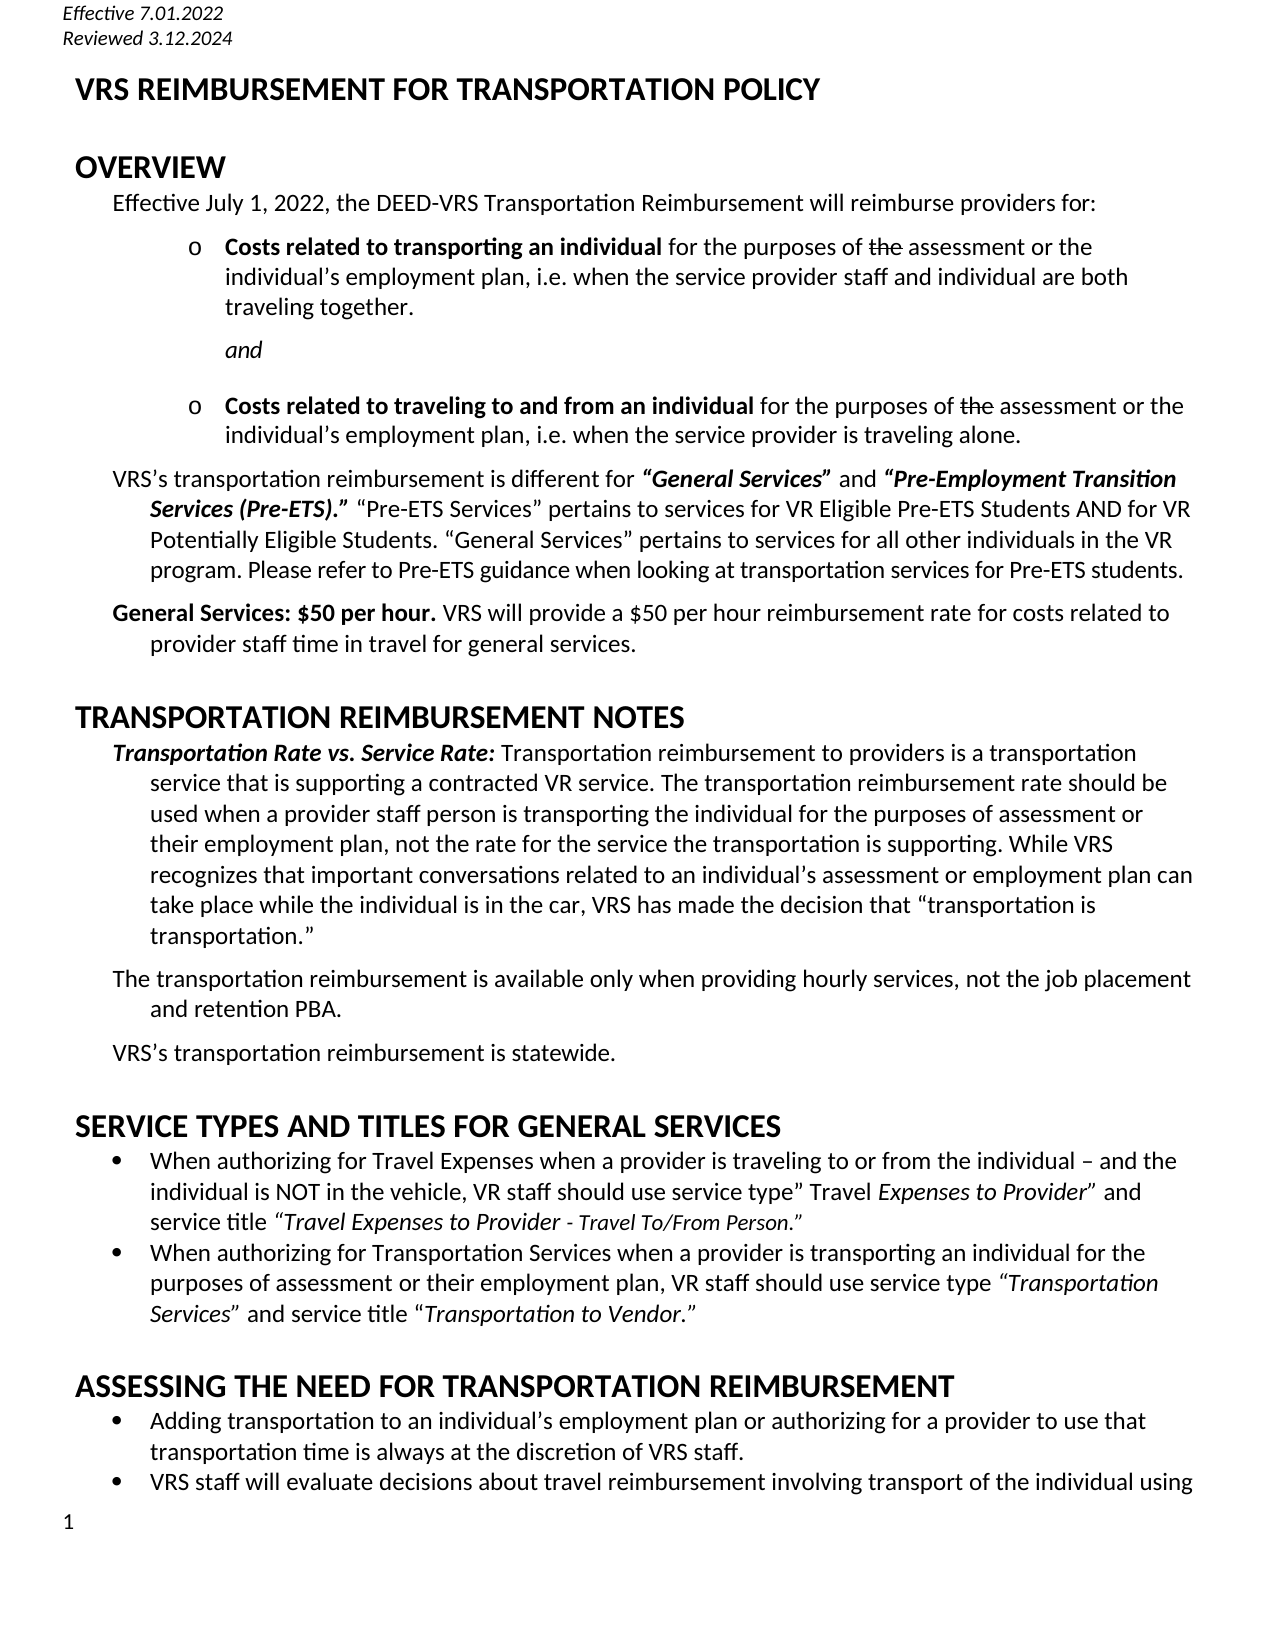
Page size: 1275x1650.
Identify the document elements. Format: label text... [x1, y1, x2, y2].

subtitle TRANSPORTATION REIMBURSEMENT NOTES [75, 696, 1212, 737]
list Costs related to traveling to and from an individual for the purposes of the assessment or the individual’s employment plan, i.e. when the service provider is traveling alone. [187, 390, 1184, 450]
text and [225, 334, 1212, 364]
list Adding transportation to an individual’s employment plan or authorizing for a provider to use that transportation time is always at the discretion of VRS staff. [112, 1406, 1147, 1467]
text The transportation reimbursement is available only when providing hourly services, not the job placement and retention PBA. [112, 963, 1212, 1024]
subtitle VRS REIMBURSEMENT FOR TRANSPORTATION POLICY [75, 68, 1212, 109]
list When authorizing for Travel Expenses when a provider is traveling to or from the individual – and the individual is NOT in the vehicle, VR staff should use service type” Travel Expenses to Provider” and service title “Travel Expenses to Provider - Travel To/From Person.” [112, 1145, 1178, 1237]
list Costs related to transporting an individual for the purposes of the assessment or the individual’s employment plan, i.e. when the service provider staff and individual are both traveling together. [187, 231, 1130, 322]
text General Services: $50 per hour. VRS will provide a $50 per hour reimbursement rate for costs related to provider staff time in travel for general services. [112, 598, 1212, 659]
list When authorizing for Transportation Services when a provider is transporting an individual for the purposes of assessment or their employment plan, VR staff should use service type “Transportation Services” and service title “Transportation to Vendor.” [112, 1237, 1160, 1328]
text VRS’s transportation reimbursement is different for “General Services” and “Pre-Employment Transition Services (Pre-ETS).” “Pre-ETS Services” pertains to services for VR Eligible Pre-ETS Students AND for VR Potentially Eligible Students. “General Services” pertains to services for all other individuals in the VR program. Please refer to Pre-ETS guidance when looking at transportation services for Pre-ETS students. [112, 463, 1212, 585]
subtitle ASSESSING THE NEED FOR TRANSPORTATION REIMBURSEMENT [75, 1365, 1212, 1405]
text Transportation Rate vs. Service Rate: Transportation reimbursement to providers is a transportation service that is supporting a contracted VR service. The transportation reimbursement rate should be used when a provider staff person is transporting the individual for the purposes of assessment or their employment plan, not the rate for the service the transportation is supporting. While VRS recognizes that important conversations related to an individual’s assessment or employment plan can take place while the individual is in the car, VRS has made the decision that “transportation is transportation.” [112, 737, 1195, 951]
text Effective July 1, 2022, the DEED-VRS Transportation Reimbursement will reimburse providers for: [112, 187, 1212, 218]
subtitle SERVICE TYPES AND TITLES FOR GENERAL SERVICES [75, 1105, 1212, 1145]
subtitle OVERVIEW [75, 146, 1212, 187]
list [112, 1467, 1194, 1497]
text VRS’s transportation reimbursement is statewide. [112, 1037, 1212, 1067]
